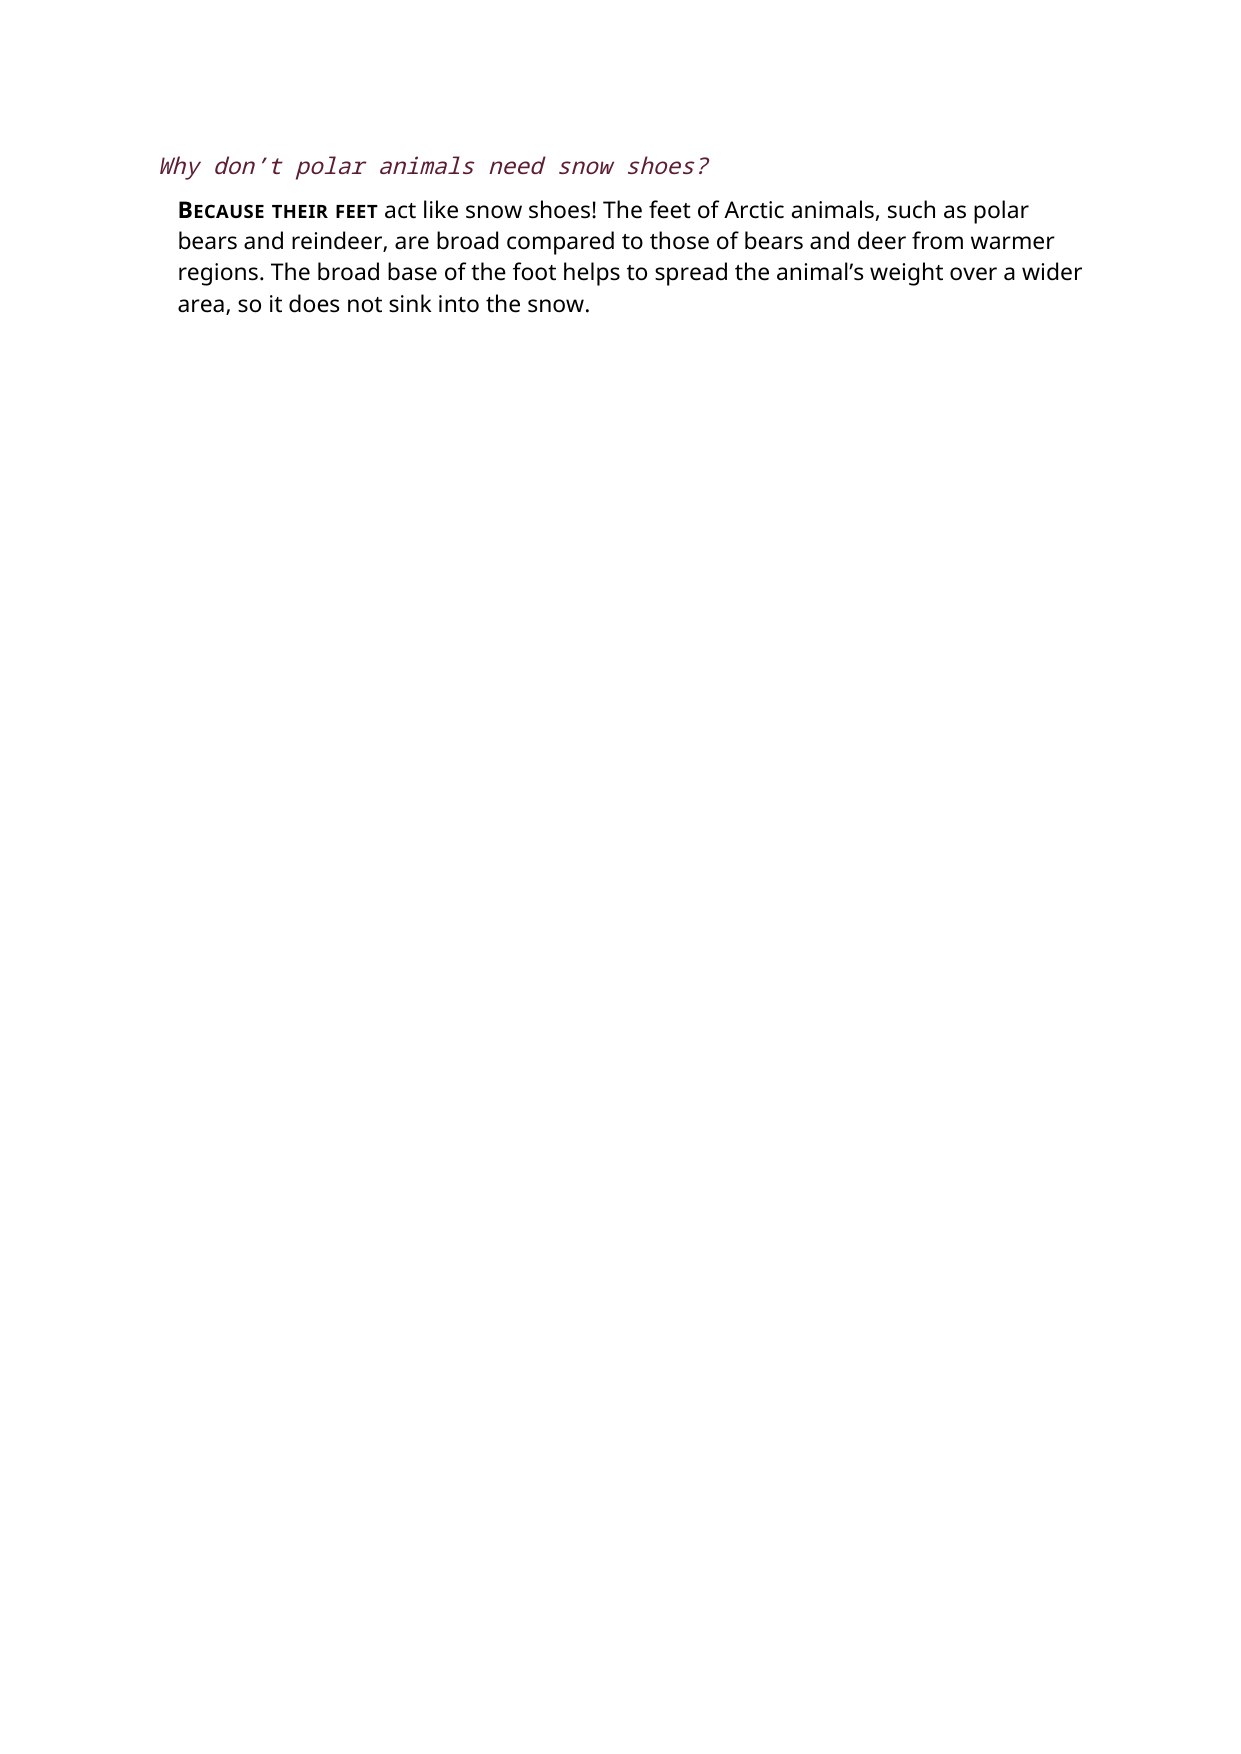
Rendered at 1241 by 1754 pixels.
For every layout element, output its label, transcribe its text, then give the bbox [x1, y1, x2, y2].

subtitle Why don’t polar animals need snow shoes? [158, 150, 1092, 181]
text Because their feet act like snow shoes! The feet of Arctic animals, such as polar bears and reindeer, are broad compared to those of bears and deer from warmer regions. The broad base of the foot helps to spread the animal’s weight over a wider area, so it does not sink into the snow. [177, 194, 1092, 319]
